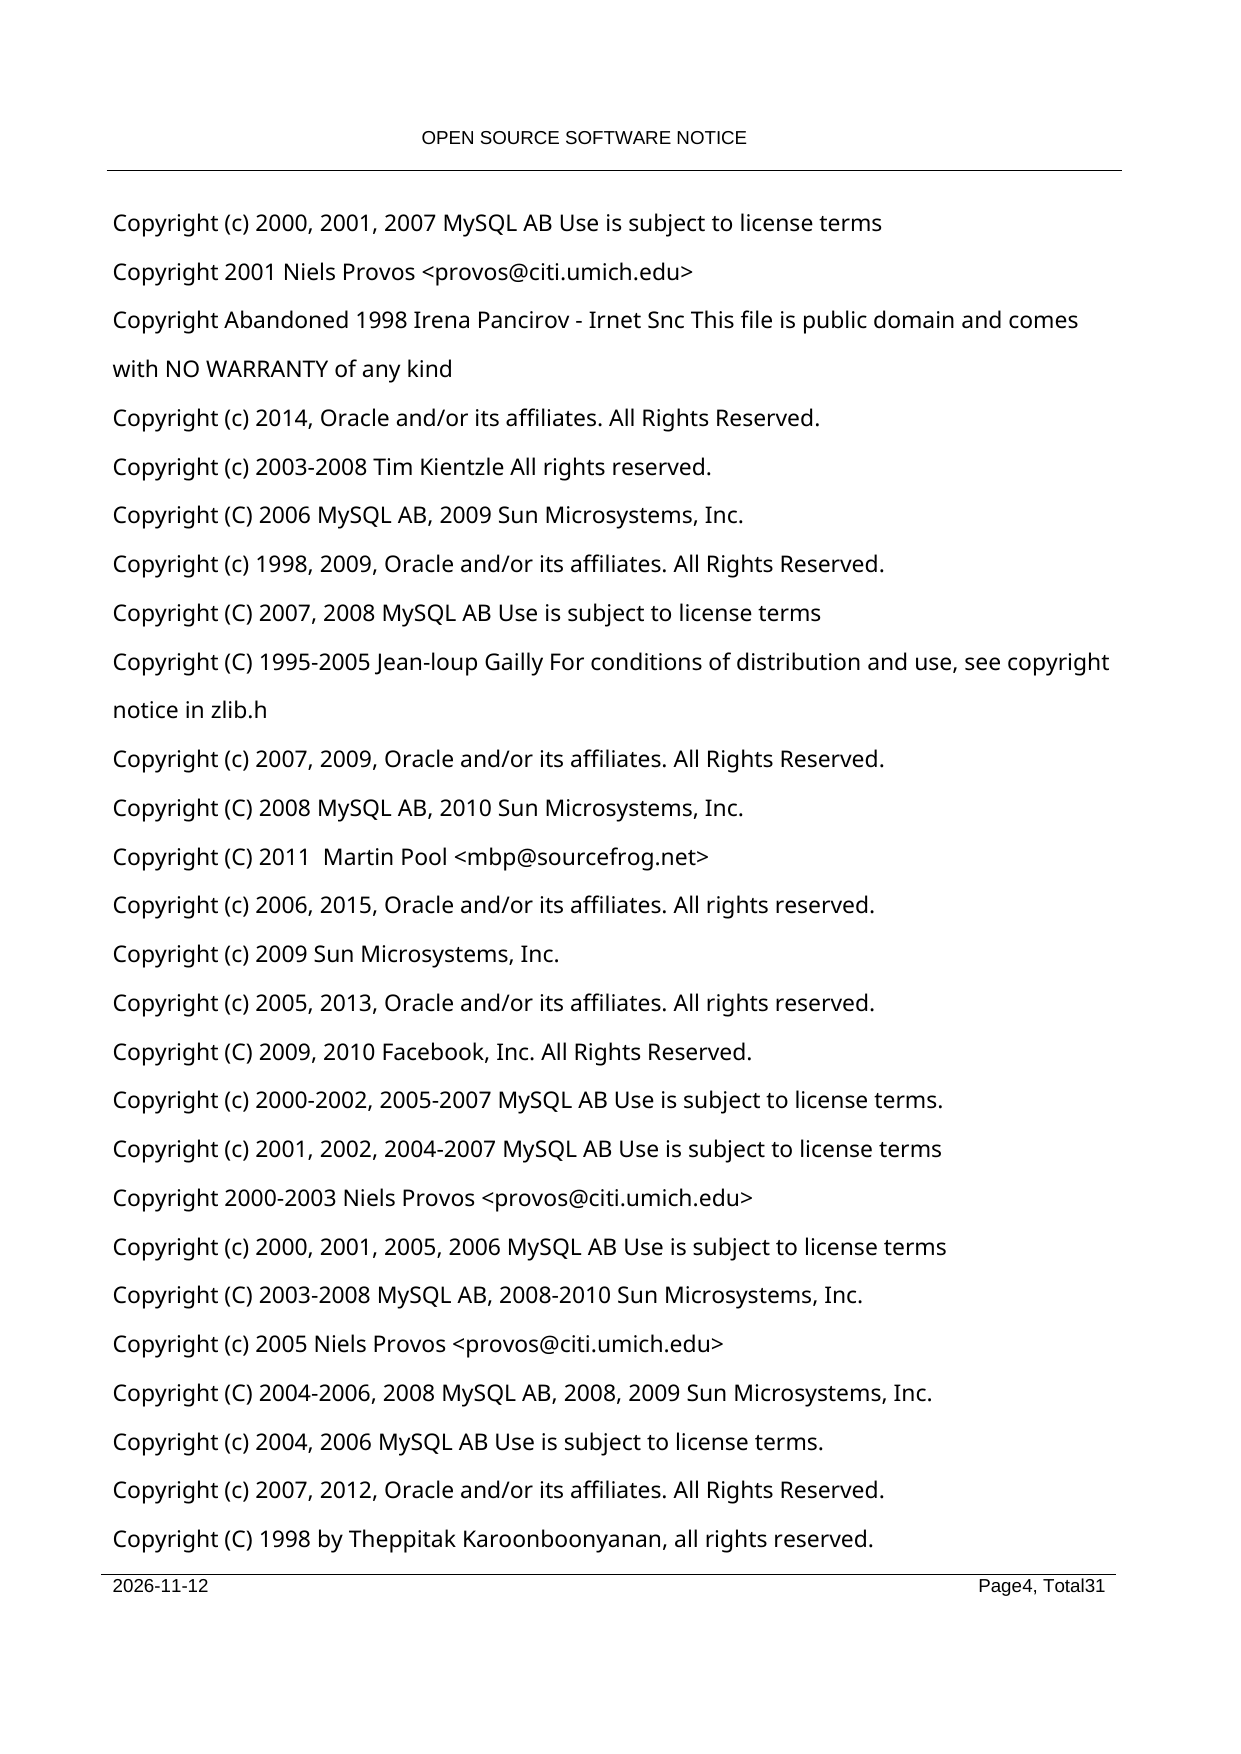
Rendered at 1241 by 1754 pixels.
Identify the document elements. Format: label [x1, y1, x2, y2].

text [112, 206, 1128, 1555]
